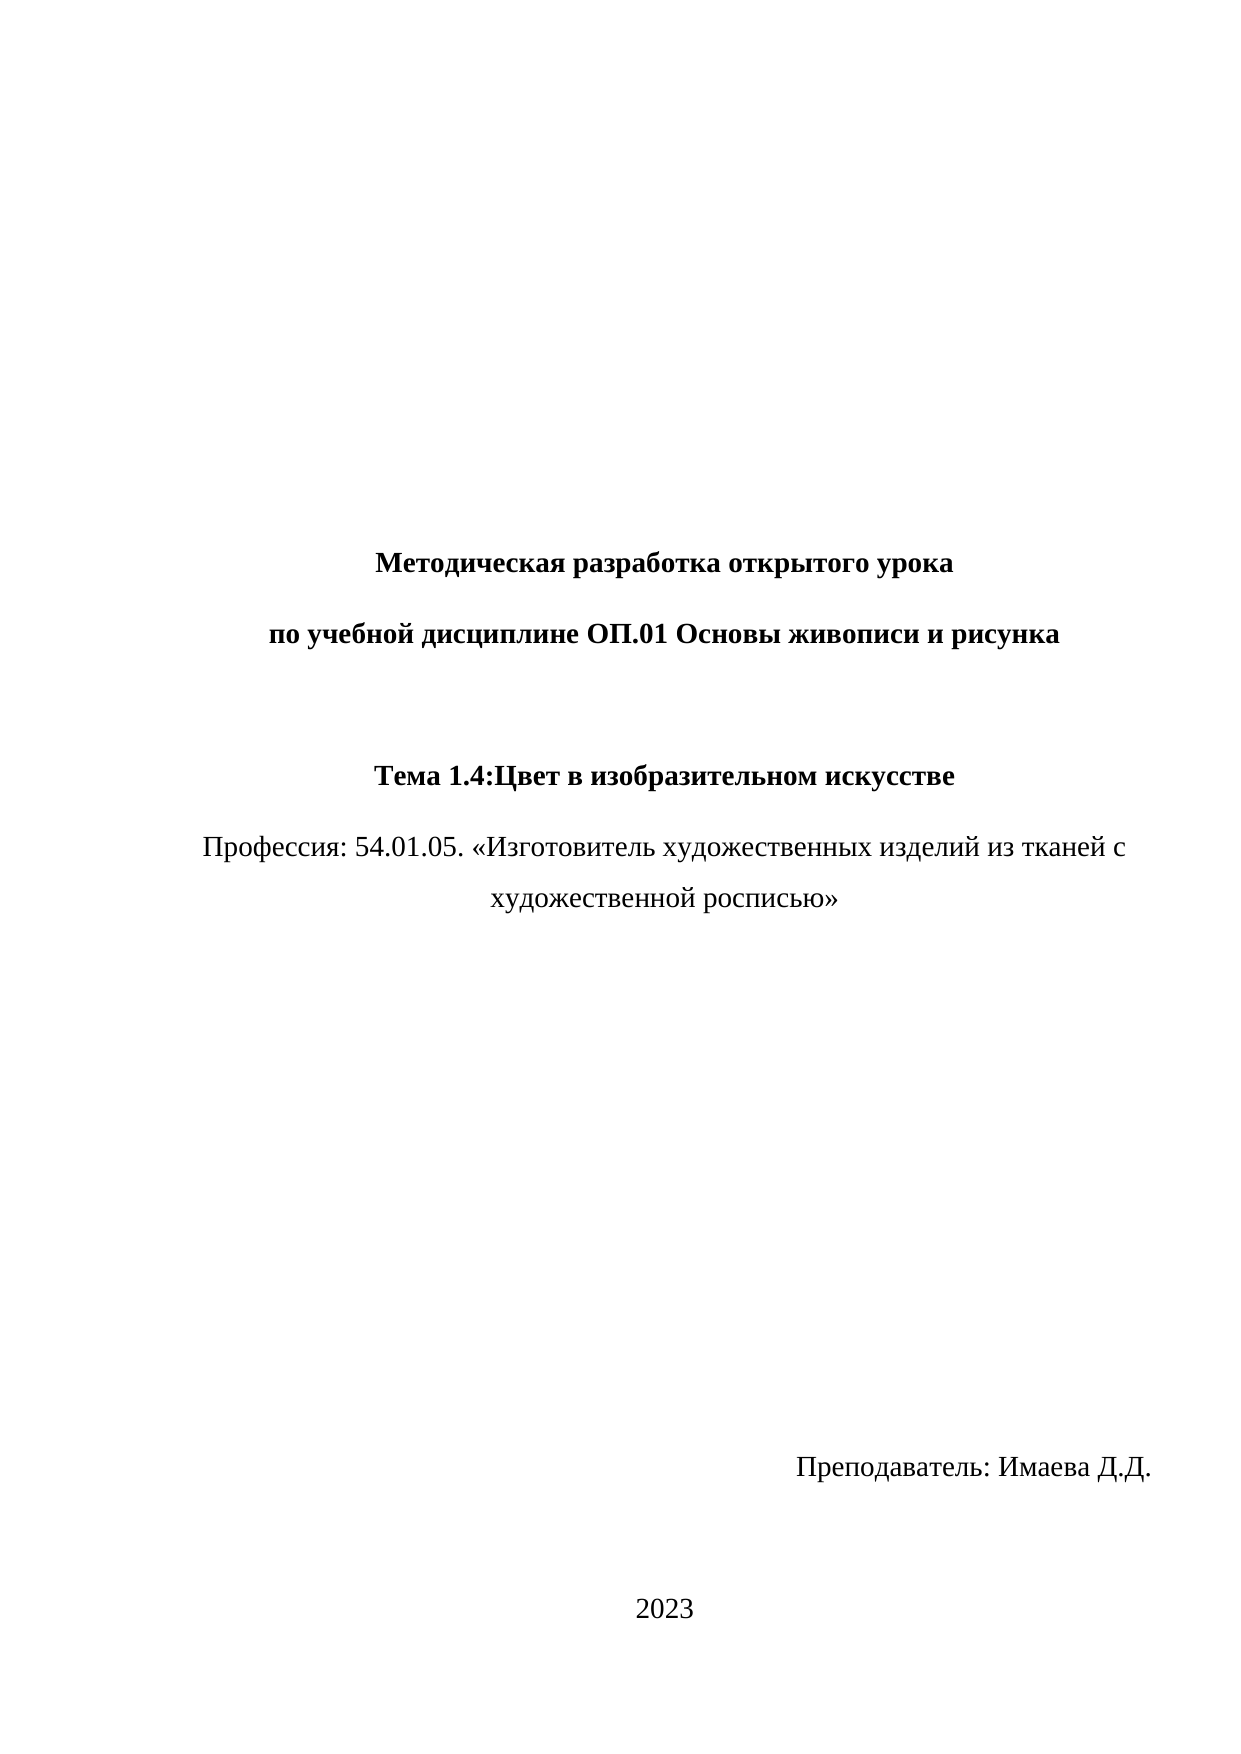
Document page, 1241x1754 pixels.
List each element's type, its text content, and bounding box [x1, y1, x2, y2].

text 2023 [177, 1591, 1152, 1625]
text Профессия: 54.01.05. «Изготовитель художественных изделий из тканей с художественной росписью» [177, 829, 1152, 913]
text Тема 1.4:Цвет в изобразительном искусстве [177, 758, 1152, 792]
text Методическая разработка открытого урока [177, 545, 1152, 578]
text Преподаватель: Имаева Д.Д. [177, 1449, 1152, 1483]
text по учебной дисциплине ОП.01 Основы живописи и рисунка [177, 616, 1152, 650]
